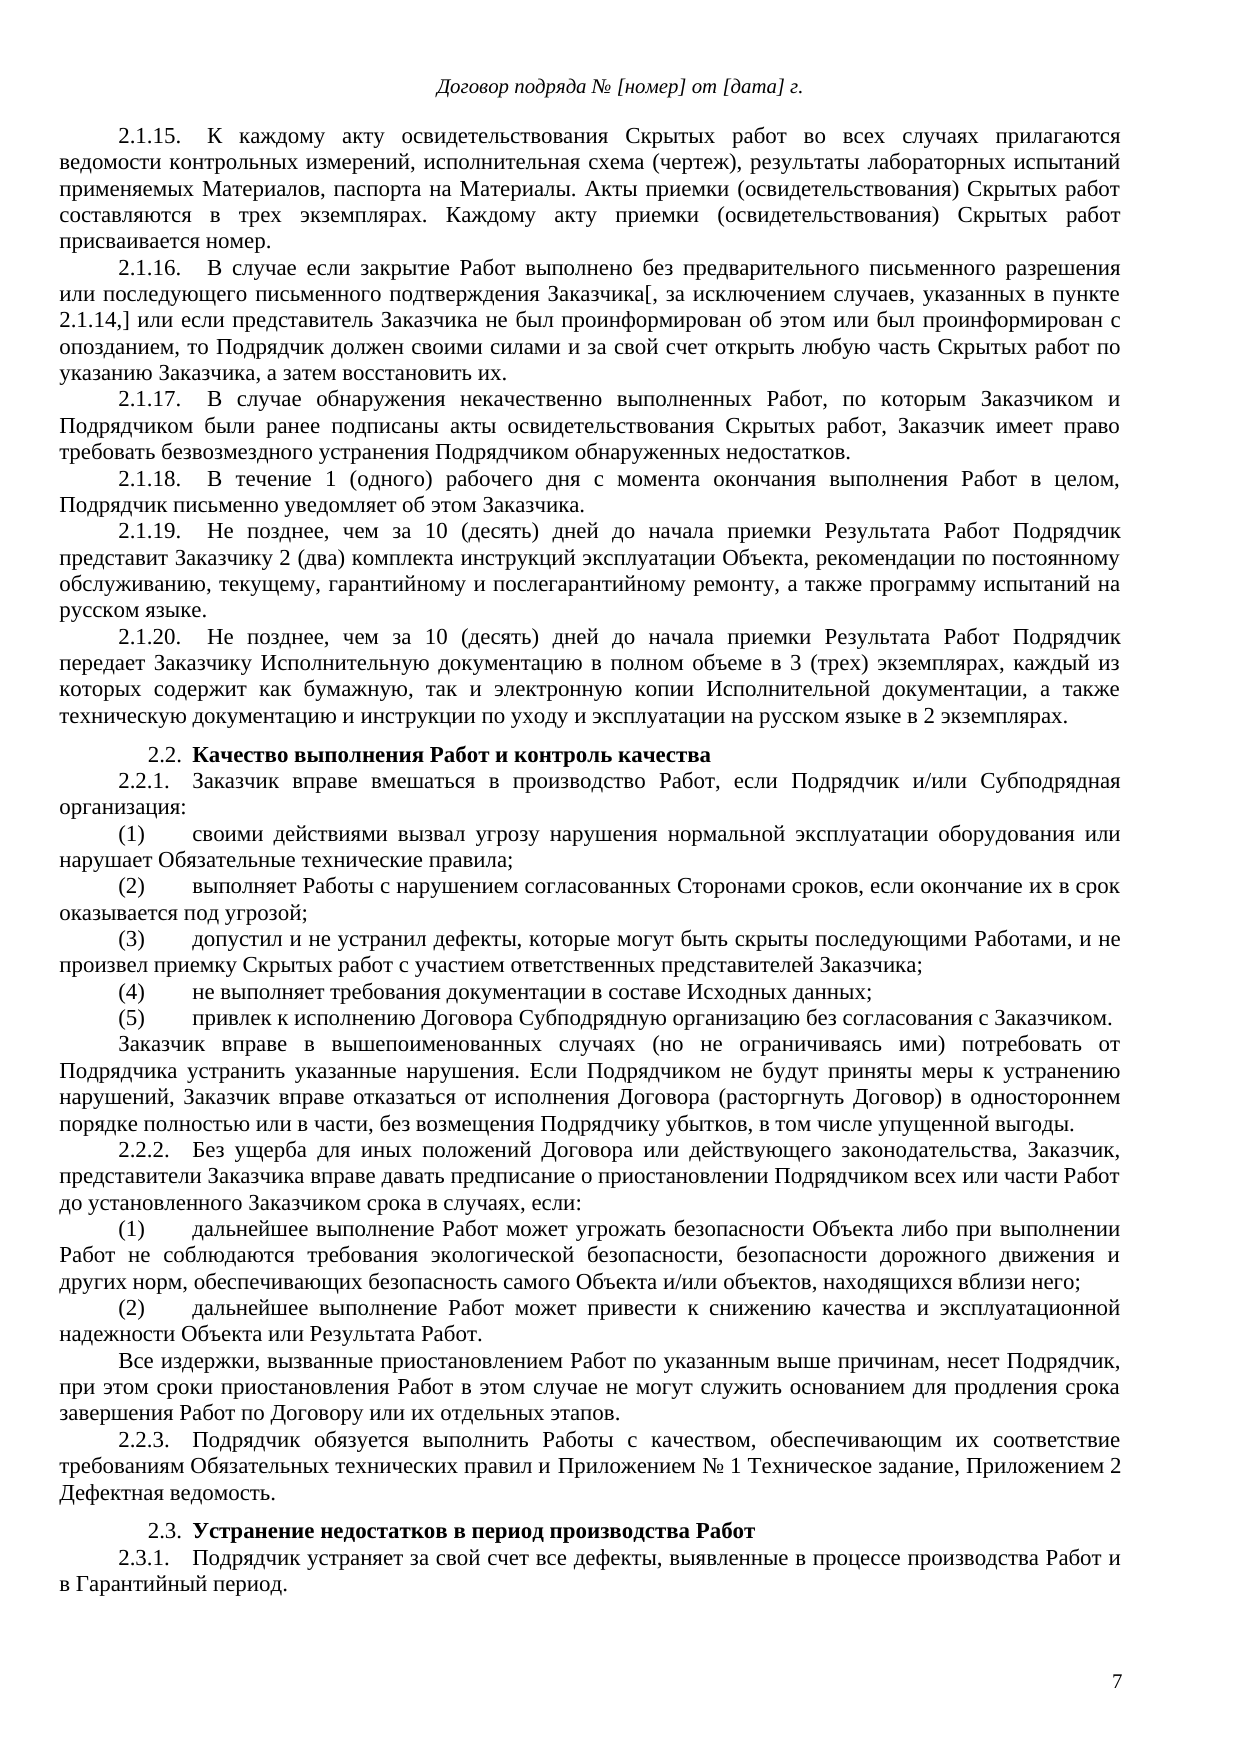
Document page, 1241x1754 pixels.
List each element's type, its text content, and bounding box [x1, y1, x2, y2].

text дальнейшее выполнение Работ может угрожать безопасности Объекта либо при выполнении Работ не соблюдаются требования экологической безопасности, безопасности дорожного движения и других норм, обеспечивающих безопасность самого Объекта и/или объектов, находящихся вблизи него; [59, 1215, 1122, 1294]
text выполняет Работы с нарушением согласованных Сторонами сроков, если окончание их в срок оказывается под угрозой; [59, 872, 1122, 925]
text допустил и не устранил дефекты, которые могут быть скрыты последующими Работами, и не произвел приемку Скрытых работ с участием ответственных представителей Заказчика; [59, 925, 1122, 978]
text Не позднее, чем за 10 (десять) дней до начала приемки Результата Работ Подрядчик передает Заказчику Исполнительную документацию в полном объеме в 3 (трех) экземплярах, каждый из которых содержит как бумажную, так и электронную копии Исполнительной документации, а также техническую документацию и инструкции по уходу и эксплуатации на русском языке в 2 экземплярах. [59, 623, 1122, 728]
text К каждому акту освидетельствования Скрытых работ во всех случаях прилагаются ведомости контрольных измерений, исполнительная схема (чертеж), результаты лабораторных испытаний применяемых Материалов, паспорта на Материалы. Акты приемки (освидетельствования) Скрытых работ составляются в трех экземплярах. Каждому акту приемки (освидетельствования) Скрытых работ присваивается номер. [59, 122, 1122, 254]
text привлек к исполнению Договора Субподрядную организацию без согласования с Заказчиком. [59, 1004, 1122, 1031]
text своими действиями вызвал угрозу нарушения нормальной эксплуатации оборудования или нарушает Обязательные технические правила; [59, 820, 1122, 872]
text Подрядчик обязуется выполнить Работы с качеством, обеспечивающим их соответствие требованиям Обязательных технических правил и Приложением № 1 Техническое задание, Приложением 2 Дефектная ведомость. [59, 1426, 1122, 1505]
text Подрядчик устраняет за свой счет все дефекты, выявленные в процессе производства Работ и в Гарантийный период. [59, 1544, 1122, 1596]
text Без ущерба для иных положений Договора или действующего законодательства, Заказчик, представители Заказчика вправе давать предписание о приостановлении Подрядчиком всех или части Работ до установленного Заказчиком срока в случаях, если: [59, 1136, 1122, 1215]
text В течение 1 (одного) рабочего дня с момента окончания выполнения Работ в целом, Подрядчик письменно уведомляет об этом Заказчика. [59, 464, 1122, 517]
text Качество выполнения Работ и контроль качества [89, 741, 1122, 767]
list Заказчик вправе в вышепоименованных случаях (но не ограничиваясь ими) потребовать от Подрядчика устранить указанные нарушения. Если Подрядчиком не будут приняты меры к устранению нарушений, Заказчик вправе отказаться от исполнения Договора (расторгнуть Договор) в одностороннем порядке полностью или в части, без возмещения Подрядчику убытков, в том числе упущенной выгоды. [59, 1031, 1122, 1136]
text Заказчик вправе вмешаться в производство Работ, если Подрядчик и/или Субподрядная организация: [59, 767, 1122, 820]
text дальнейшее выполнение Работ может привести к снижению качества и эксплуатационной надежности Объекта или Результата Работ. [59, 1294, 1122, 1347]
text В случае обнаружения некачественно выполненных Работ, по которым Заказчиком и Подрядчиком были ранее подписаны акты освидетельствования Скрытых работ, Заказчик имеет право требовать безвозмездного устранения Подрядчиком обнаруженных недостатков. [59, 386, 1122, 464]
list Все издержки, вызванные приостановлением Работ по указанным выше причинам, несет Подрядчик, при этом сроки приостановления Работ в этом случае не могут служить основанием для продления срока завершения Работ по Договору или их отдельных этапов. [59, 1347, 1122, 1426]
text Устранение недостатков в период производства Работ [89, 1517, 1122, 1544]
text Не позднее, чем за 10 (десять) дней до начала приемки Результата Работ Подрядчик представит Заказчику 2 (два) комплекта инструкций эксплуатации Объекта, рекомендации по постоянному обслуживанию, текущему, гарантийному и послегарантийному ремонту, а также программу испытаний на русском языке. [59, 517, 1122, 623]
text не выполняет требования документации в составе Исходных данных; [59, 978, 1122, 1004]
text В случае если закрытие Работ выполнено без предварительного письменного разрешения или последующего письменного подтверждения Заказчика[, за исключением случаев, указанных в пункте 12.1.14,] или если представитель Заказчика не был проинформирован об этом или был проинформирован с опозданием, то Подрядчик должен своими силами и за свой счет открыть любую часть Скрытых работ по указанию Заказчика, а затем восстановить их. [59, 254, 1122, 386]
